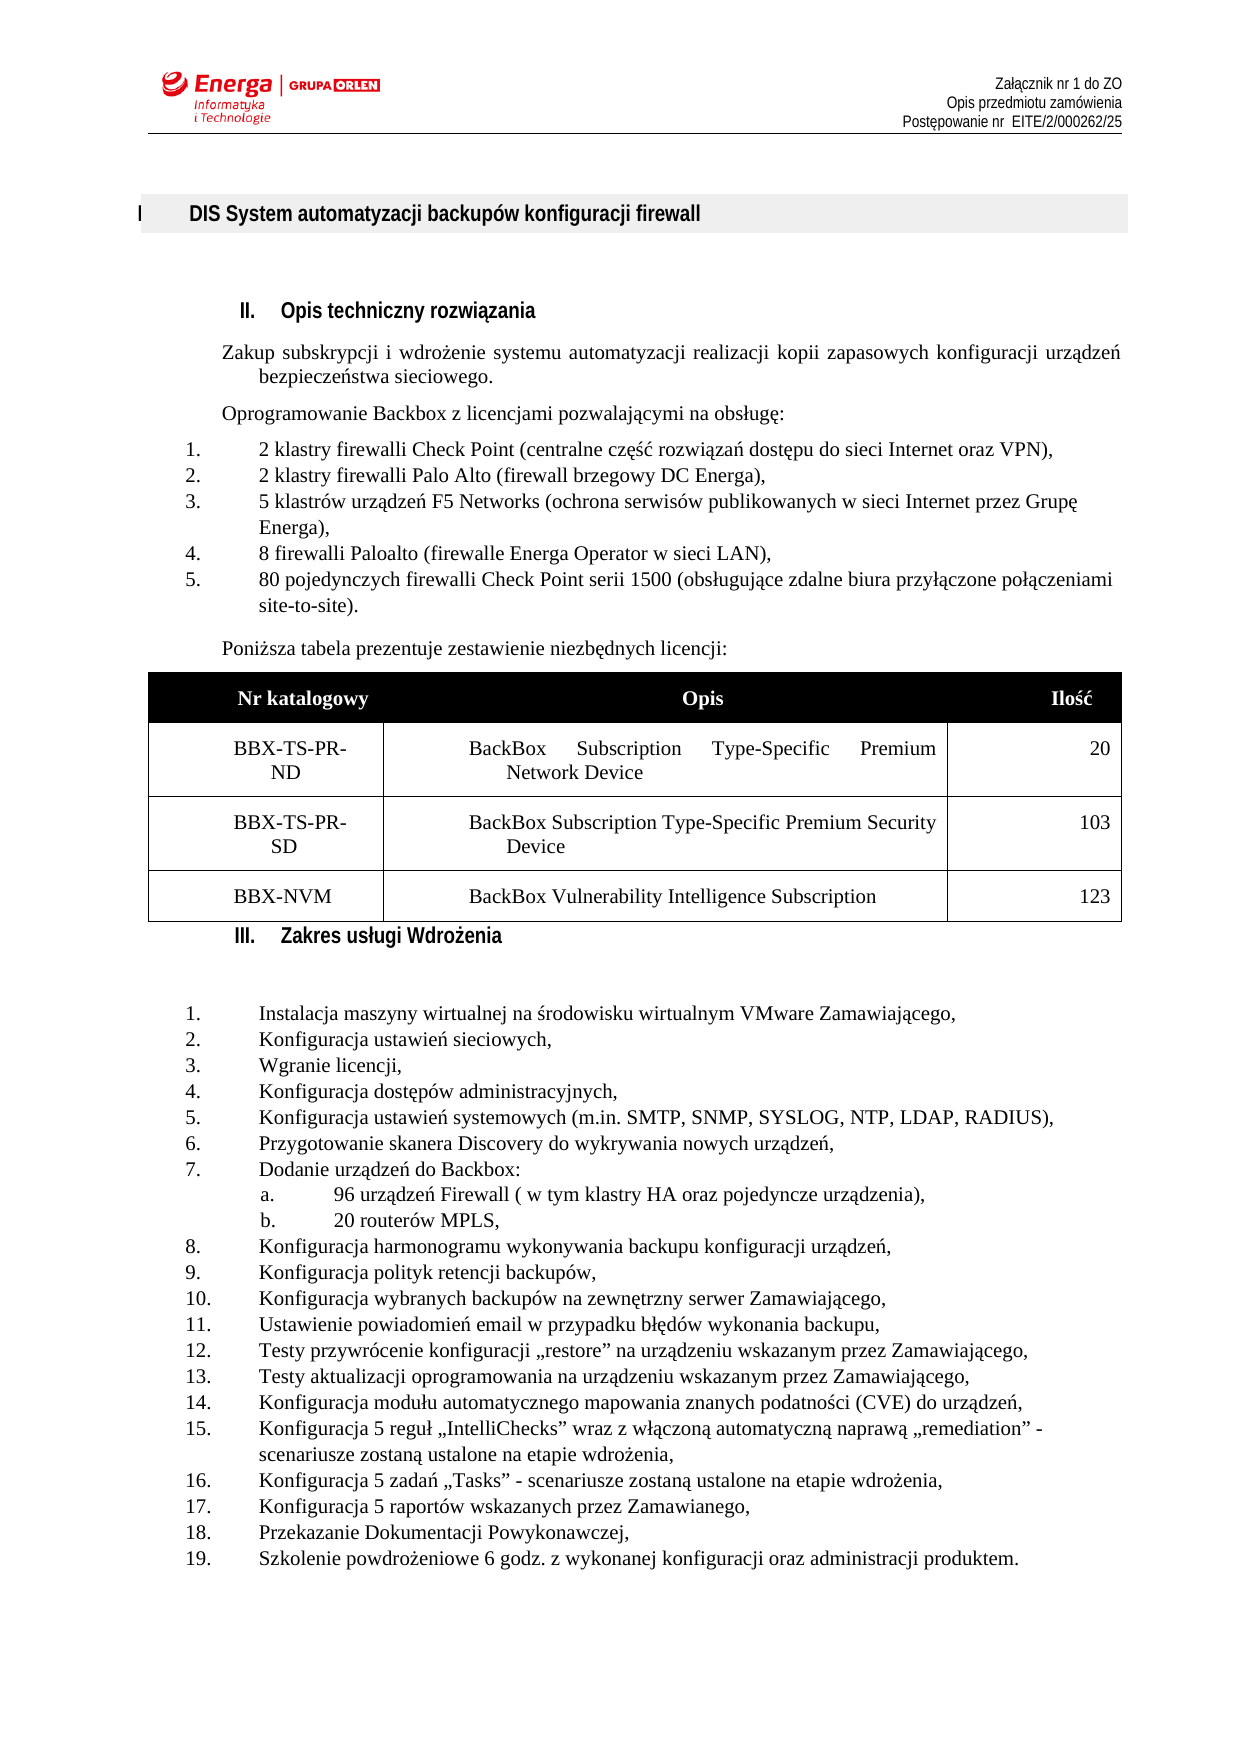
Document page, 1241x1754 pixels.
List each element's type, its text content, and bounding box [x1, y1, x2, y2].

list Konfiguracja 5 zadań „Tasks” - scenariusze zostaną ustalone na etapie wdrożenia, [185, 1468, 1122, 1492]
list Instalacja maszyny wirtualnej na środowisku wirtualnym VMware Zamawiającego, [185, 1001, 1122, 1025]
table_cell BackBox Subscription Type-Specific Premium Network Device [384, 723, 947, 796]
text Zakup subskrypcji i wdrożenie systemu automatyzacji realizacji kopii zapasowych konfiguracji urządzeń bezpieczeństwa sieciowego. [222, 340, 1122, 388]
list Konfiguracja modułu automatycznego mapowania znanych podatności (CVE) do urządzeń, [185, 1390, 1122, 1414]
text Oprogramowanie Backbox z licencjami pozwalającymi na obsługę: [222, 401, 1122, 425]
list 2 klastry firewalli Check Point (centralne część rozwiązań dostępu do sieci Internet oraz VPN), [185, 437, 1122, 461]
list 96 urządzeń Firewall ( w tym klastry HA oraz pojedyncze urządzenia), [260, 1182, 1122, 1206]
list Konfiguracja ustawień systemowych (m.in. SMTP, SNMP, SYSLOG, NTP, LDAP, RADIUS), [185, 1104, 1122, 1129]
list 2 klastry firewalli Palo Alto (firewall brzegowy DC Energa), [185, 463, 1122, 487]
list Konfiguracja ustawień sieciowych, [185, 1027, 1122, 1051]
list DIS System automatyzacji backupów konfiguracji firewall [148, 200, 1122, 227]
list Testy przywrócenie konfiguracji „restore” na urządzeniu wskazanym przez Zamawiającego, [185, 1338, 1122, 1362]
text Poniższa tabela prezentuje zestawienie niezbędnych licencji: [222, 635, 1122, 659]
list Konfiguracja 5 reguł „IntelliChecks” wraz z włączoną automatyczną naprawą „remediation” - scenariusze zostaną ustalone na etapie wdrożenia, [185, 1416, 1122, 1466]
list Konfiguracja 5 raportów wskazanych przez Zamawianego, [185, 1494, 1122, 1518]
table_cell 20 [948, 723, 1121, 796]
picture [147, 60, 394, 136]
table_header Ilość [948, 673, 1121, 722]
list 20 routerów MPLS, [260, 1208, 1122, 1232]
table_cell BBX-TS-PR-ND [149, 723, 383, 796]
list Ustawienie powiadomień email w przypadku błędów wykonania backupu, [185, 1312, 1122, 1336]
subtitle Zakres usługi Wdrożenia [255, 922, 1137, 948]
table_cell BackBox Vulnerability Intelligence Subscription [384, 871, 947, 921]
table_header Nr katalogowy [149, 673, 383, 722]
table_cell BBX-TS-PR-SD [149, 797, 383, 870]
list Konfiguracja dostępów administracyjnych, [185, 1079, 1122, 1103]
list 80 pojedynczych firewalli Check Point serii 1500 (obsługujące zdalne biura przyłączone połączeniami site-to-site). [185, 567, 1122, 617]
list Przygotowanie skanera Discovery do wykrywania nowych urządzeń, [185, 1131, 1122, 1154]
list Przekazanie Dokumentacji Powykonawczej, [185, 1519, 1122, 1544]
list Konfiguracja polityk retencji backupów, [185, 1260, 1122, 1284]
list Konfiguracja wybranych backupów na zewnętrzny serwer Zamawiającego, [185, 1286, 1122, 1310]
table_header Opis [384, 673, 947, 722]
list Dodanie urządzeń do Backbox: [185, 1156, 1122, 1181]
list 5 klastrów urządzeń F5 Networks (ochrona serwisów publikowanych w sieci Internet przez Grupę Energa), [185, 489, 1122, 539]
list Konfiguracja harmonogramu wykonywania backupu konfiguracji urządzeń, [185, 1234, 1122, 1258]
table_cell BackBox Subscription Type-Specific Premium Security Device [384, 797, 947, 870]
table_cell 103 [948, 797, 1121, 870]
list Wgranie licencji, [185, 1053, 1122, 1077]
table_cell 123 [948, 871, 1121, 921]
list Testy aktualizacji oprogramowania na urządzeniu wskazanym przez Zamawiającego, [185, 1364, 1122, 1388]
subtitle Opis techniczny rozwiązania [255, 297, 1137, 324]
list Szkolenie powdrożeniowe 6 godz. z wykonanej konfiguracji oraz administracji produktem. [185, 1546, 1122, 1569]
list 8 firewalli Paloalto (firewalle Energa Operator w sieci LAN), [185, 541, 1122, 565]
table_cell BBX-NVM [149, 871, 383, 921]
